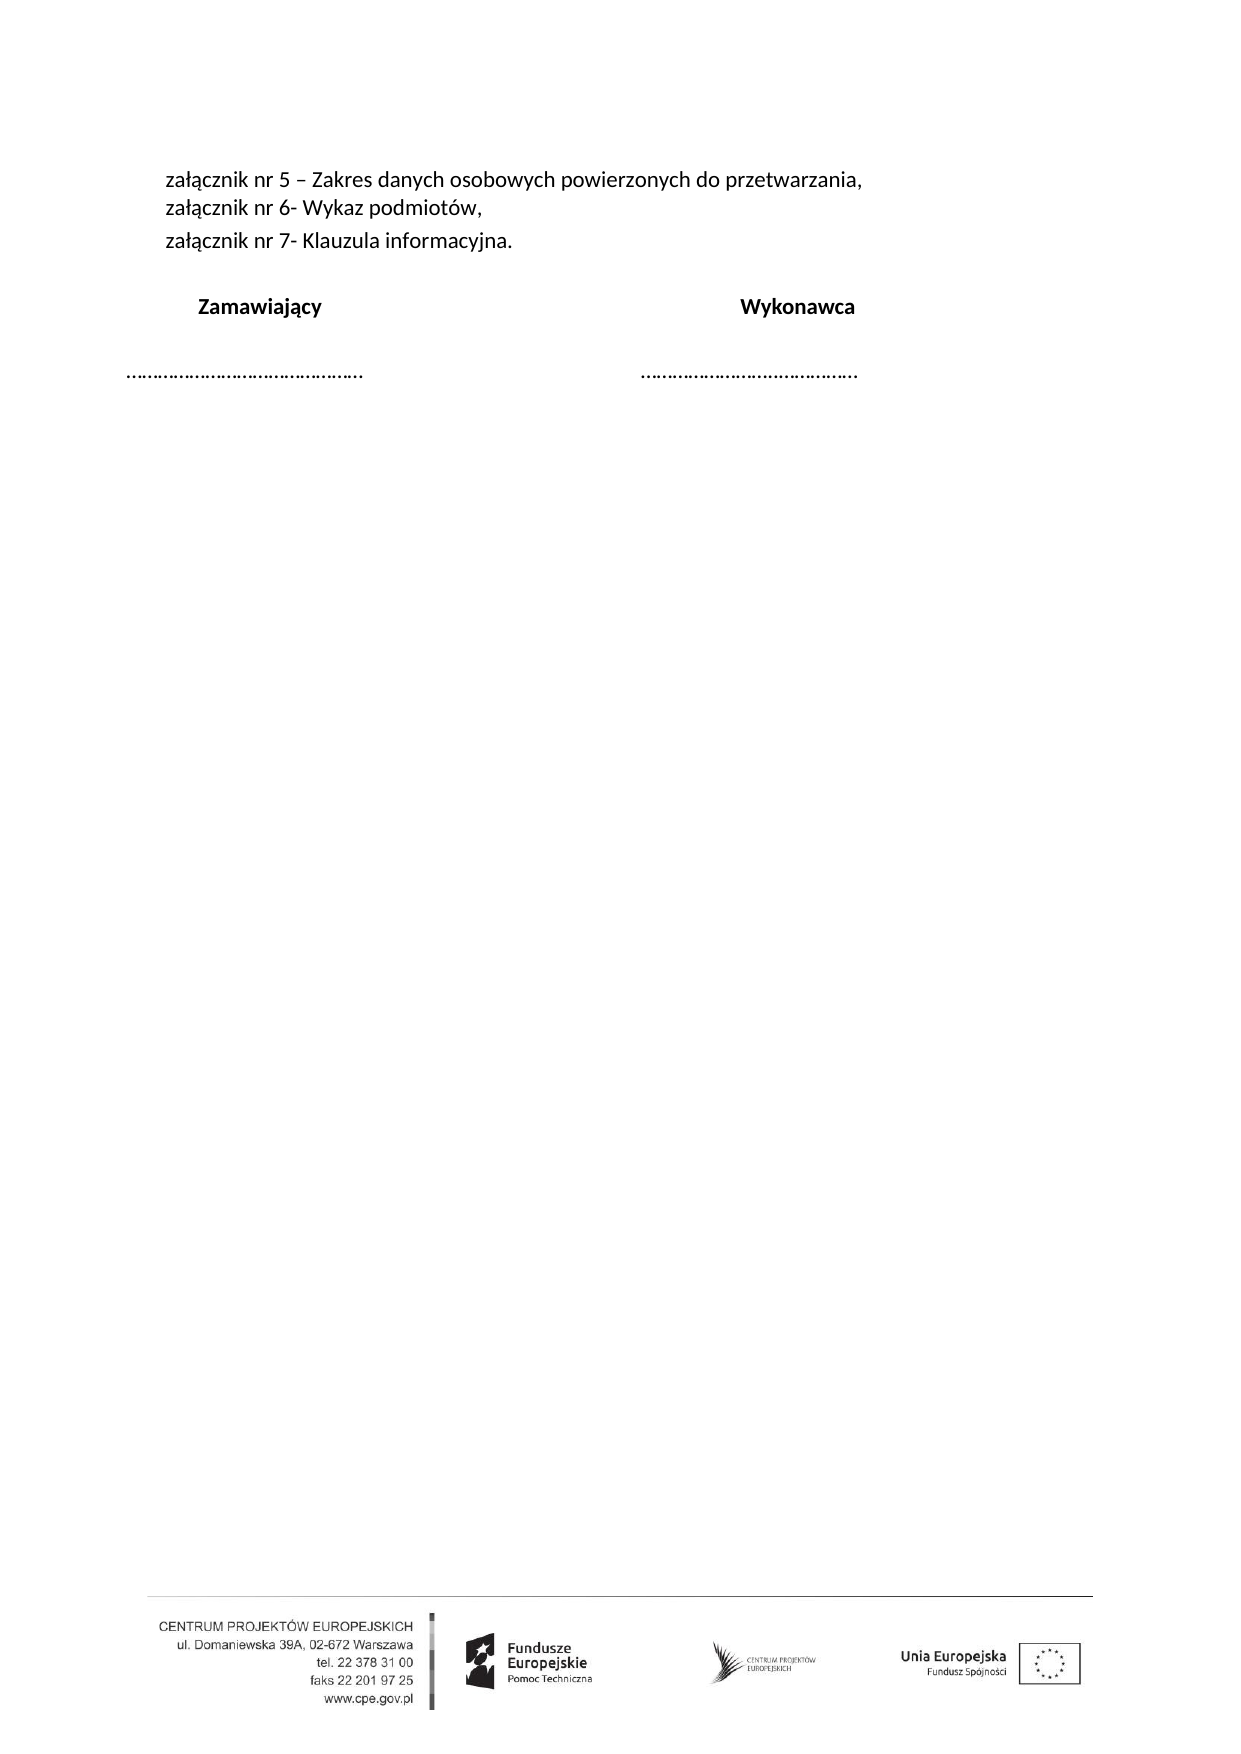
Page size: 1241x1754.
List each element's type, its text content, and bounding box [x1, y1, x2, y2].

text ……………………………………… ……………………..…………… [121, 356, 1105, 384]
text załącznik nr 5 – Zakres danych osobowych powierzonych do przetwarzania, [121, 165, 1105, 193]
text załącznik nr 7- Klauzula informacyjna. [165, 226, 1105, 254]
text załącznik nr 6- Wykaz podmiotów, [121, 193, 1105, 221]
picture [147, 1596, 1093, 1710]
text Zamawiający Wykonawca [121, 292, 1105, 320]
